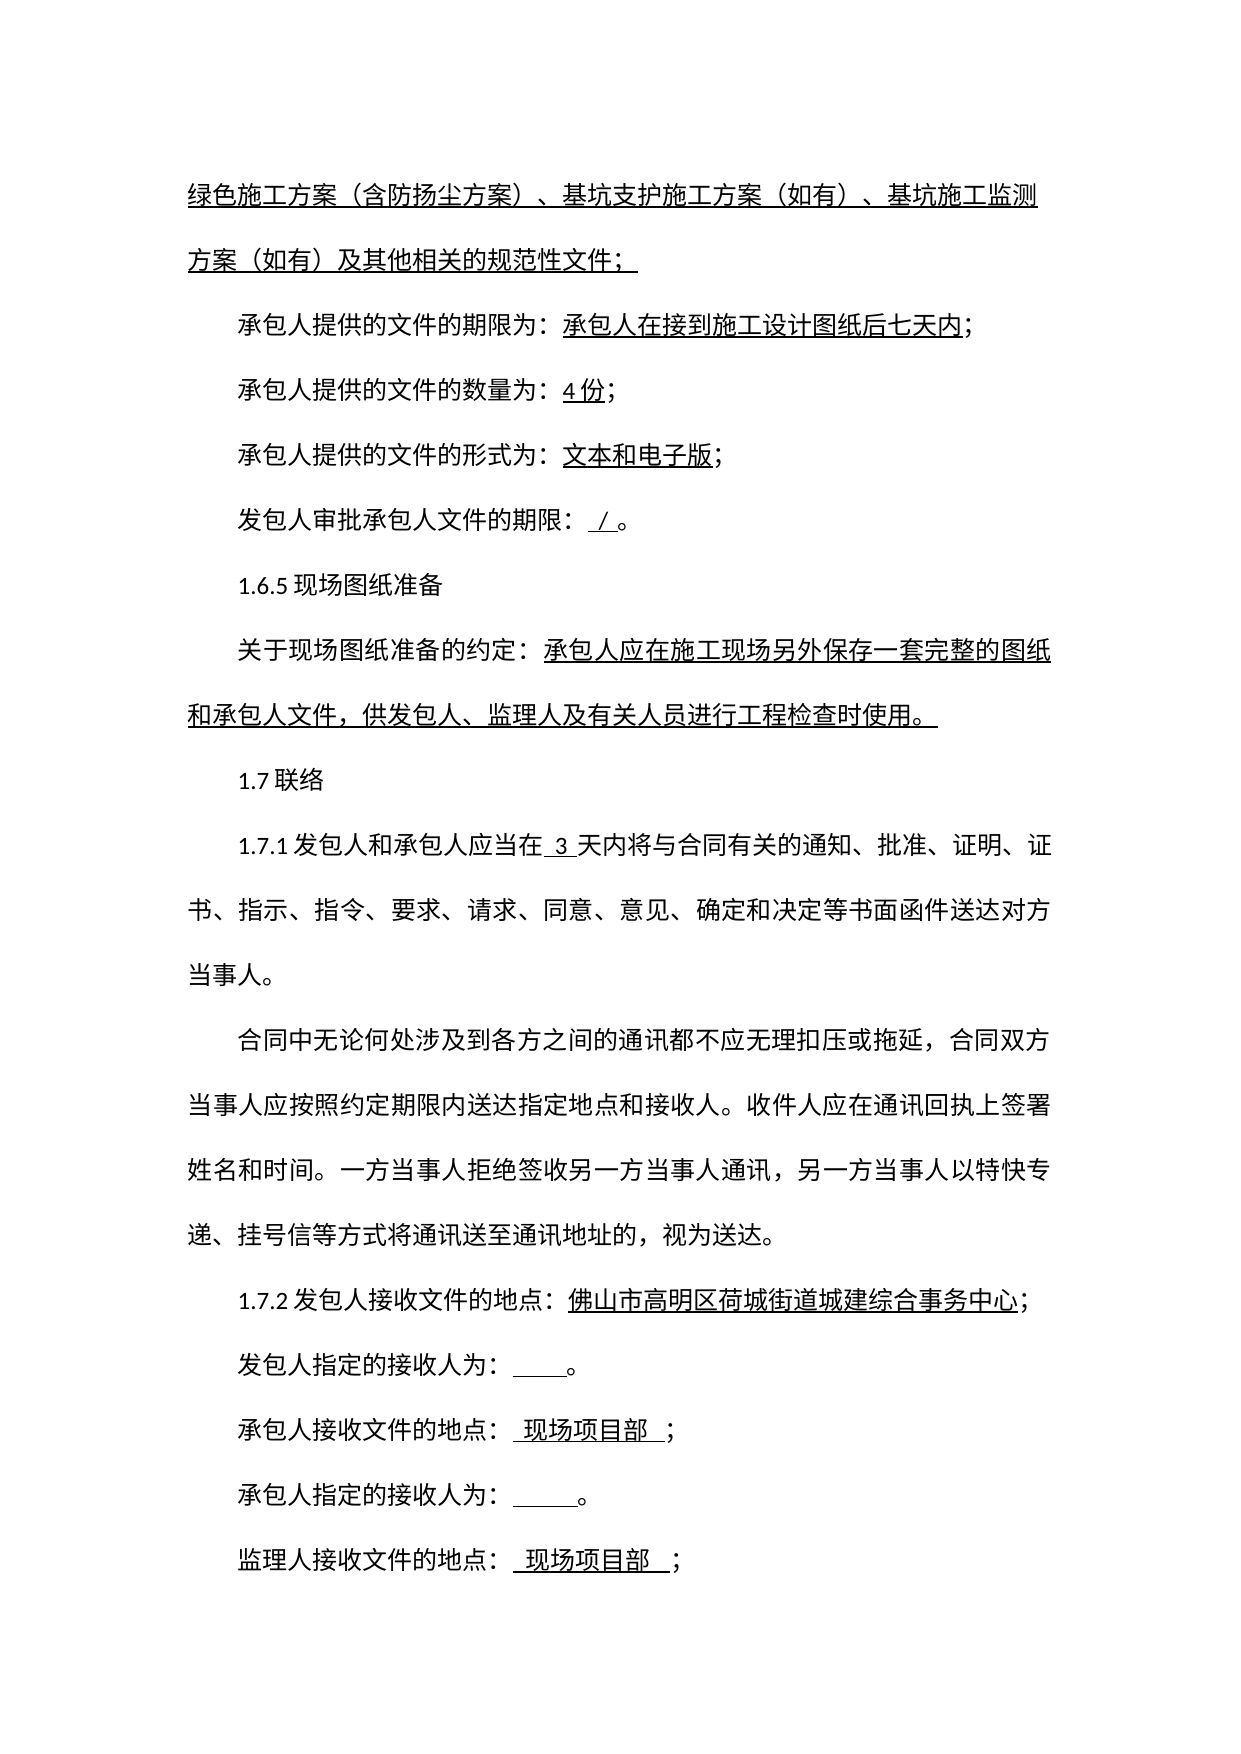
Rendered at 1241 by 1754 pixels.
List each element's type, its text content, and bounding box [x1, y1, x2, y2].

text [187, 162, 1053, 292]
text 1.7.1发包人和承包人应当在 3 天内将与合同有关的通知、批准、证明、证书、指示、指令、要求、请求、同意、意见、确定和决定等书面函件送达对方当事人。 [187, 812, 1053, 1007]
text 承包人提供的文件的形式为：文本和电子版； [187, 422, 1053, 487]
text 承包人提供的文件的数量为：4份； [187, 357, 1053, 422]
text 监理人接收文件的地点： 现场项目部 ； [187, 1527, 1053, 1592]
text 关于现场图纸准备的约定：承包人应在施工现场另外保存一套完整的图纸和承包人文件，供发包人、监理人及有关人员进行工程检查时使用。 [187, 617, 1053, 747]
text 承包人提供的文件的期限为：承包人在接到施工设计图纸后七天内； [187, 292, 1053, 357]
text 合同中无论何处涉及到各方之间的通讯都不应无理扣压或拖延，合同双方当事人应按照约定期限内送达指定地点和接收人。收件人应在通讯回执上签署姓名和时间。一方当事人拒绝签收另一方当事人通讯，另一方当事人以特快专递、挂号信等方式将通讯送至通讯地址的，视为送达。 [187, 1007, 1053, 1267]
text 发包人审批承包人文件的期限： / 。 [187, 487, 1053, 552]
text 1.7.2发包人接收文件的地点：佛山市高明区荷城街道城建综合事务中心； [187, 1267, 1053, 1332]
text 发包人指定的接收人为： 。 [187, 1332, 1053, 1397]
text 1.7联络 [187, 747, 1053, 812]
text 1.6.5现场图纸准备 [187, 552, 1053, 617]
text 承包人接收文件的地点： 现场项目部 ； [187, 1397, 1053, 1462]
text 承包人指定的接收人为： 。 [187, 1462, 1053, 1527]
